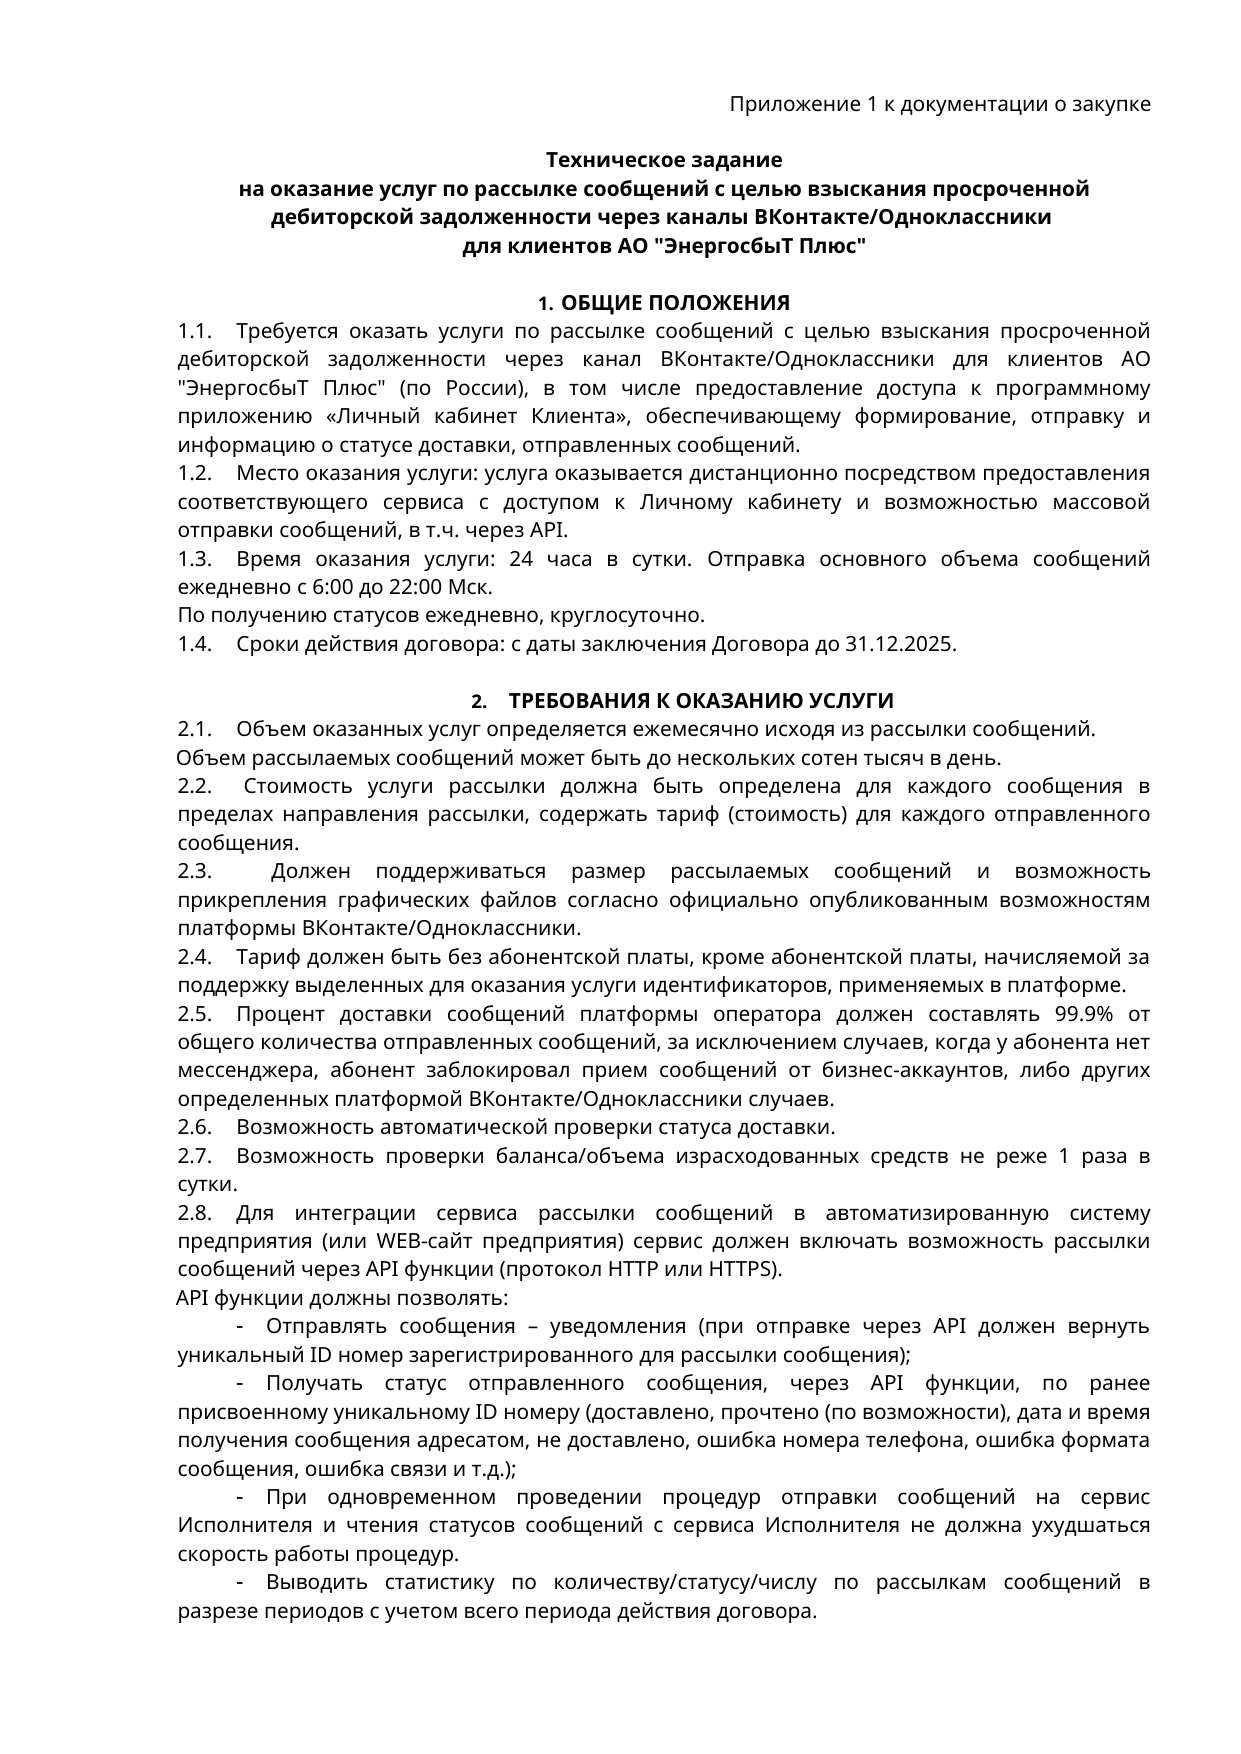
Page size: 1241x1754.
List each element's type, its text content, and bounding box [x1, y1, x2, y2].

list Сроки действия договора: с даты заключения Договора до 31.12.2025. [177, 629, 1152, 657]
list Получать статус отправленного сообщения, через API функции, по ранее присвоенному уникальному ID номеру (доставлено, прочтено (по возможности), дата и время получения сообщения адресатом, не доставлено, ошибка номера телефона, ошибка формата сообщения, ошибка связи и т.д.); [177, 1368, 1152, 1482]
text на оказание услуг по рассылке сообщений с целью взыскания просроченной дебиторской задолженности через каналы ВКонтакте/Одноклассники для клиентов АО "ЭнергосбыТ Плюс" [177, 174, 1152, 259]
list Для интеграции сервиса рассылки сообщений в автоматизированную систему предприятия (или WEB-сайт предприятия) сервис должен включать возможность рассылки сообщений через API функции (протокол HTTP или HTTPS). [177, 1198, 1152, 1283]
subtitle ТРЕБОВАНИЯ К ОКАЗАНИЮ УСЛУГИ [214, 686, 1152, 714]
list Стоимость услуги рассылки должна быть определена для каждого сообщения в пределах направления рассылки, содержать тариф (стоимость) для каждого отправленного сообщения. [177, 771, 1152, 856]
text Объем рассылаемых сообщений может быть до нескольких сотен тысяч в день. [176, 743, 1152, 771]
list Возможность проверки баланса/объема израсходованных средств не реже 1 раза в сутки. [177, 1141, 1152, 1198]
text По получению статусов ежедневно, круглосуточно. [177, 601, 1152, 629]
list Процент доставки сообщений платформы оператора должен составлять 99.9% от общего количества отправленных сообщений, за исключением случаев, когда у абонента нет мессенджера, абонент заблокировал прием сообщений от бизнес-аккаунтов, либо других определенных платформой ВКонтакте/Одноклассники случаев. [177, 999, 1152, 1112]
list При одновременном проведении процедур отправки сообщений на сервис Исполнителя и чтения статусов сообщений с сервиса Исполнителя не должна ухудшаться скорость работы процедур. [177, 1482, 1152, 1567]
list Место оказания услуги: услуга оказывается дистанционно посредством предоставления соответствующего сервиса с доступом к Личному кабинету и возможностью массовой отправки сообщений, в т.ч. через API. [177, 458, 1152, 544]
list Тариф должен быть без абонентской платы, кроме абонентской платы, начисляемой за поддержку выделенных для оказания услуги идентификаторов, применяемых в платформе. [177, 942, 1152, 999]
list Возможность автоматической проверки статуса доставки. [177, 1112, 1152, 1141]
list Объем оказанных услуг определяется ежемесячно исходя из рассылки сообщений. [177, 714, 1152, 743]
list Должен поддерживаться размер рассылаемых сообщений и возможность прикрепления графических файлов согласно официально опубликованным возможностям платформы ВКонтакте/Одноклассники. [177, 856, 1152, 942]
list Требуется оказать услуги по рассылке сообщений с целью взыскания просроченной дебиторской задолженности через канал ВКонтакте/Одноклассники для клиентов АО "ЭнергосбыТ Плюс" (по России), в том числе предоставление доступа к программному приложению «Личный кабинет Клиента», обеспечивающему формирование, отправку и информацию о статусе доставки, отправленных сообщений. [177, 316, 1152, 458]
text Техническое задание [177, 146, 1152, 174]
list Отправлять сообщения – уведомления (при отправке через API должен вернуть уникальный ID номер зарегистрированного для рассылки сообщения); [177, 1311, 1152, 1368]
subtitle ОБЩИЕ ПОЛОЖЕНИЯ [214, 288, 1114, 316]
list Время оказания услуги: 24 часа в сутки. Отправка основного объема сообщений ежедневно с 6:00 до 22:00 Мск. [177, 544, 1152, 601]
list Выводить статистику по количеству/статусу/числу по рассылкам сообщений в разрезе периодов с учетом всего периода действия договора. [177, 1567, 1152, 1624]
text API функции должны позволять: [176, 1283, 1152, 1311]
text Приложение 1 к документации о закупке [177, 89, 1152, 117]
